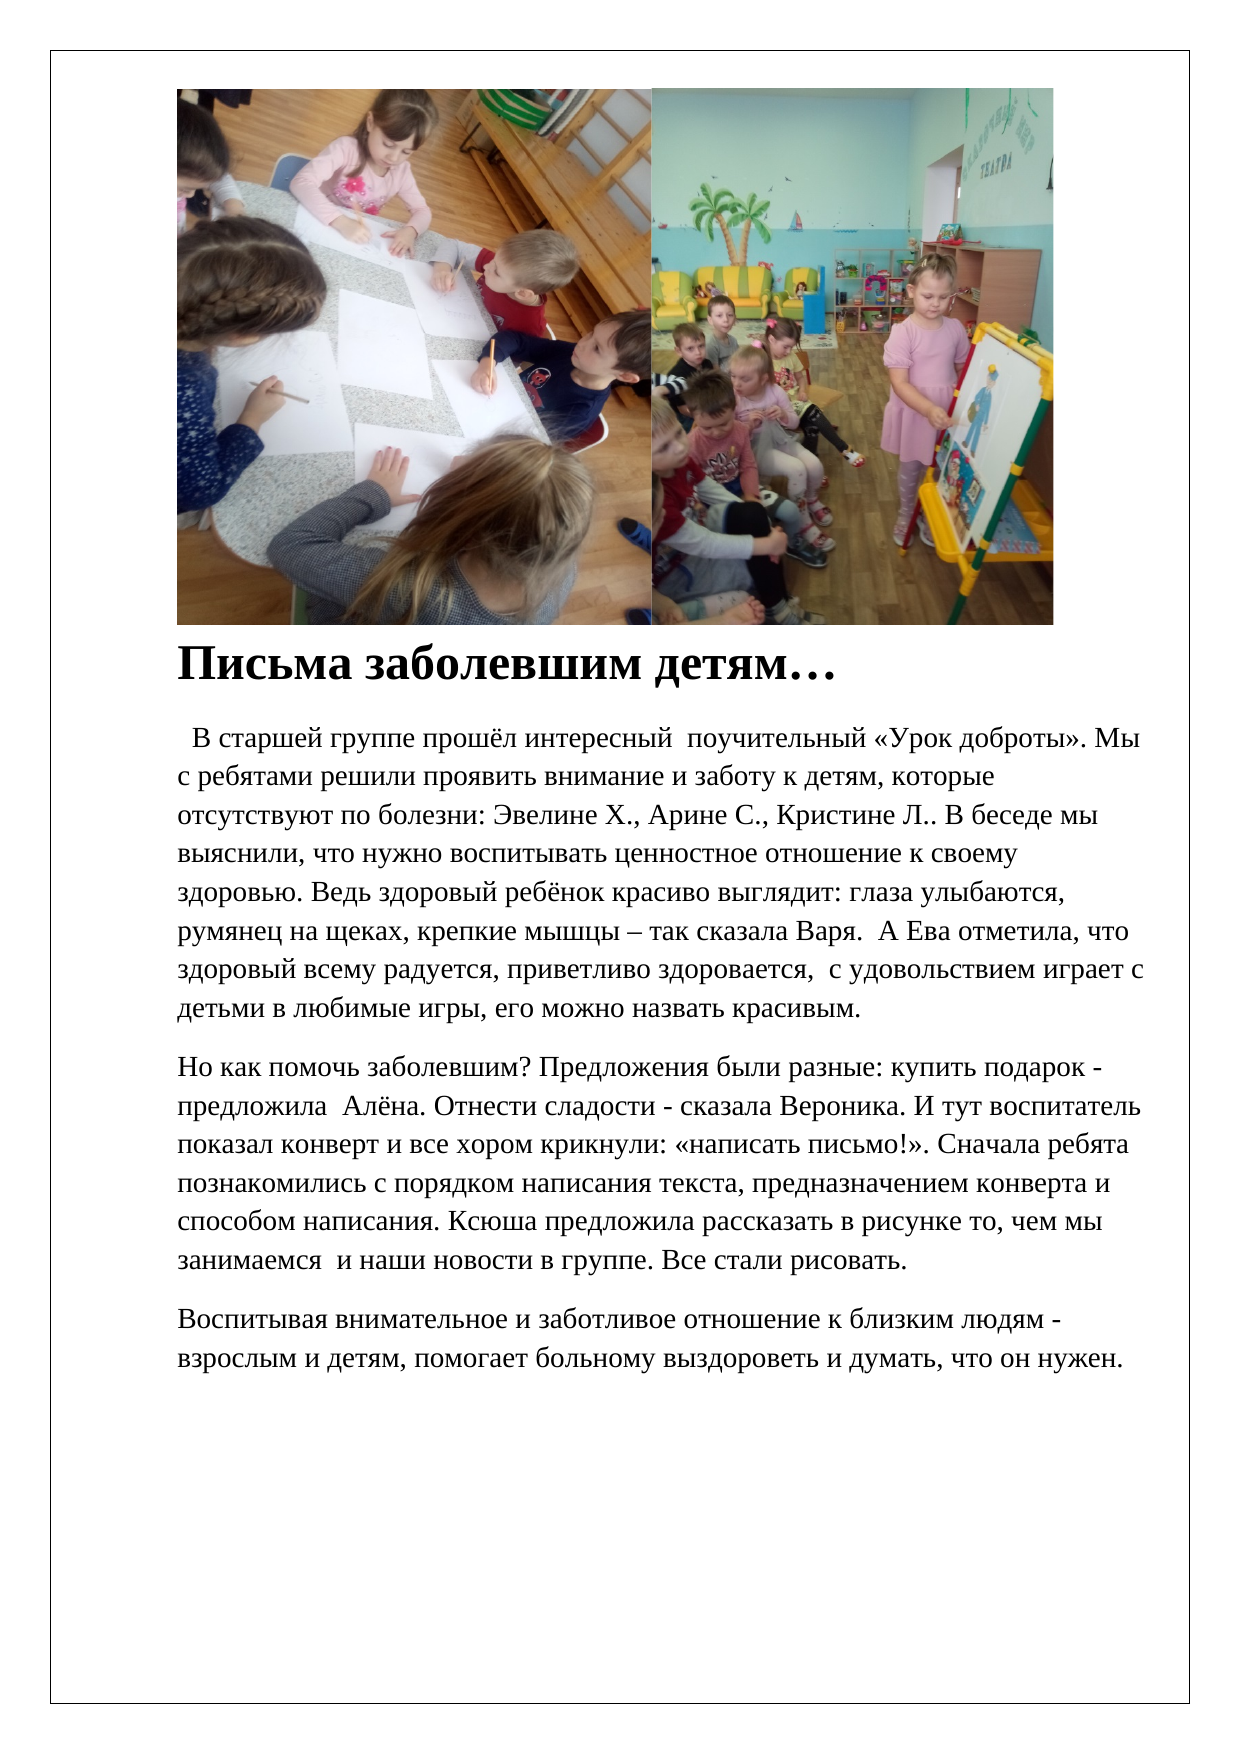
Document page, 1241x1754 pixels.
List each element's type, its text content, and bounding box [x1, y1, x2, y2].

text Воспитывая внимательное и заботливое отношение к близким людям - взрослым и детям, помогает больному выздороветь и думать, что он нужен. [177, 1301, 1152, 1373]
text В старшей группе прошёл интересный поучительный «Урок доброты». Мы с ребятами решили проявить внимание и заботу к детям, которые отсутствуют по болезни: Эвелине Х., Арине С., Кристине Л.. В беседе мы выяснили, что нужно воспитывать ценностное отношение к своему здоровью. Ведь здоровый ребёнок красиво выглядит: глаза улыбаются, румянец на щеках, крепкие мышцы – так сказала Варя. А Ева отметила, что здоровый всему радуется, приветливо здоровается, с удовольствием играет с детьми в любимые игры, его можно назвать красивым. [177, 720, 1152, 1023]
text Но как помочь заболевшим? Предложения были разные: купить подарок - предложила Алёна. Отнести сладости - сказала Вероника. И тут воспитатель показал конверт и все хором крикнули: «написать письмо!». Сначала ребята познакомились с порядком написания текста, предназначением конверта и способом написания. Ксюша предложила рассказать в рисунке то, чем мы занимаемся и наши новости в группе. Все стали рисовать. [177, 1049, 1152, 1275]
picture [177, 88, 1054, 625]
